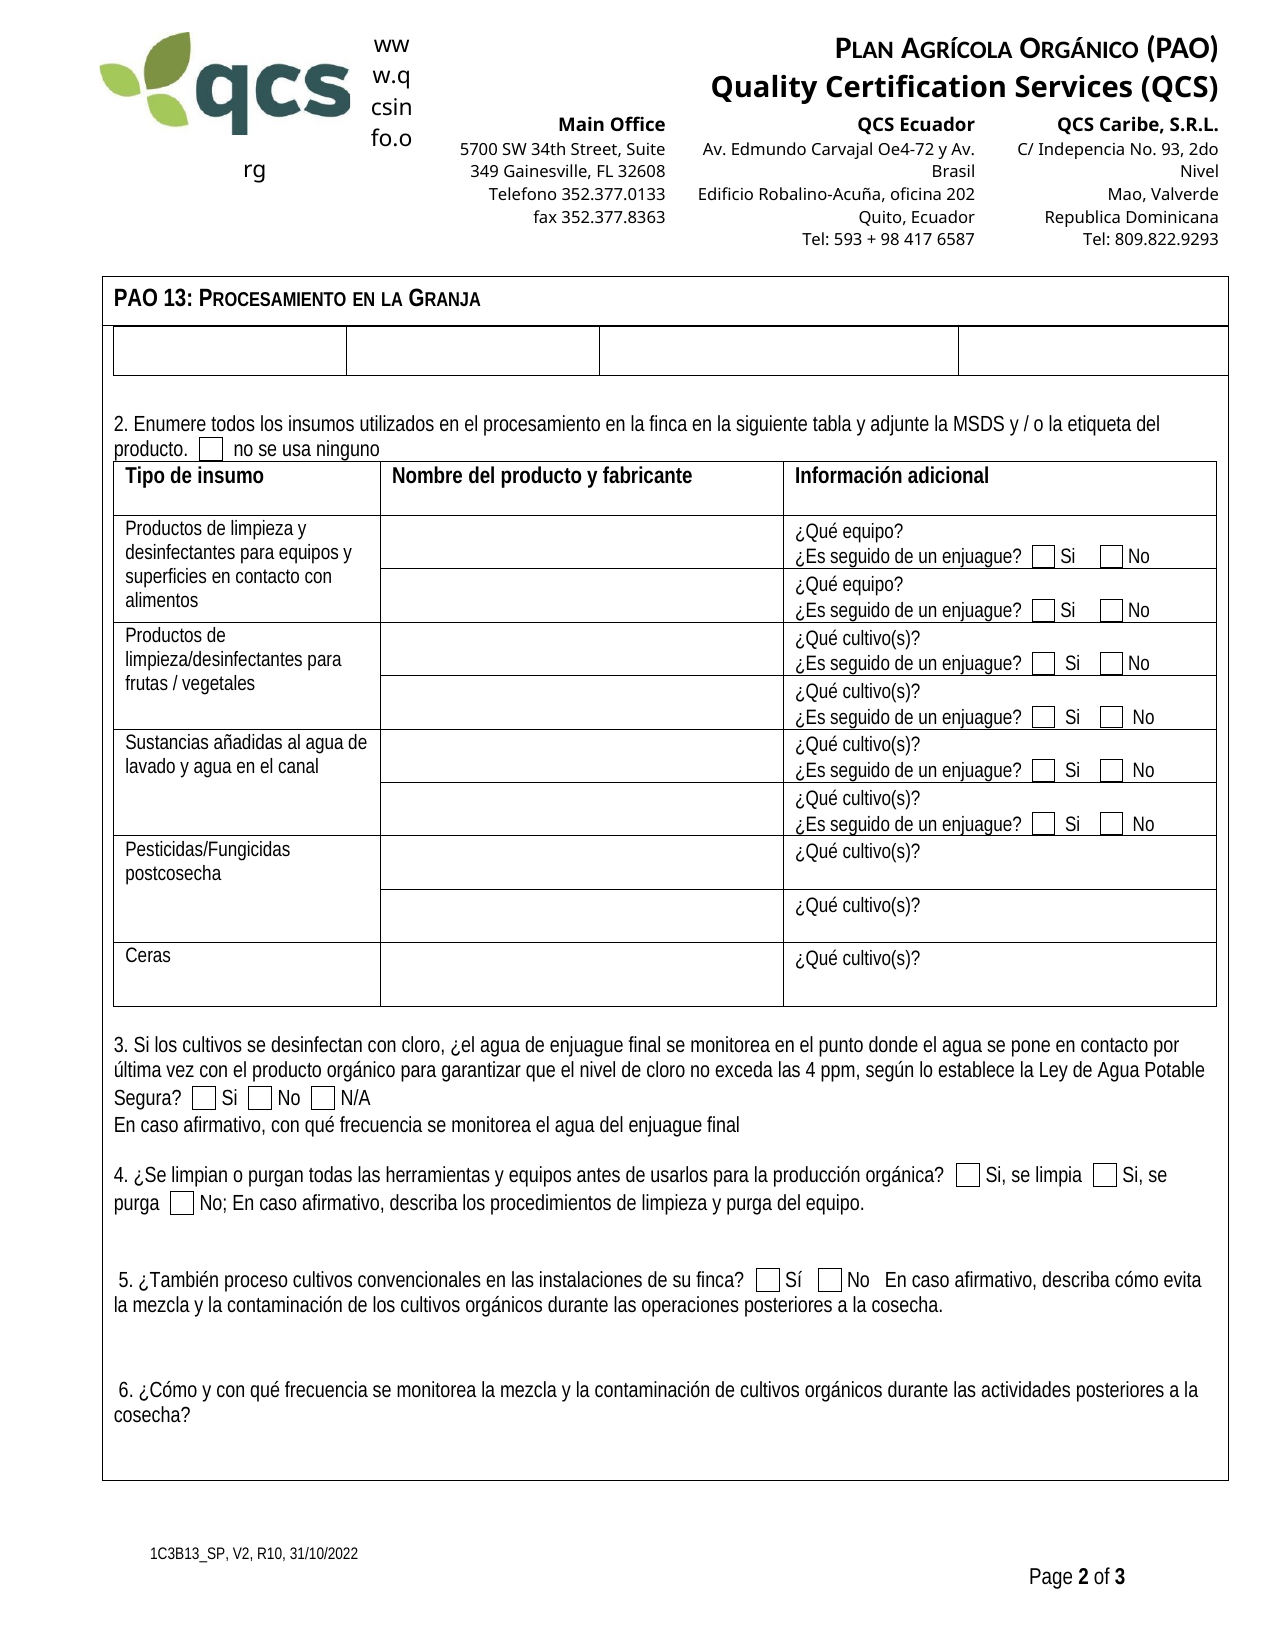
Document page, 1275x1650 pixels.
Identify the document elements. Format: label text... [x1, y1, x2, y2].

picture [99, 32, 351, 135]
table_header PAO 13: Procesamiento en la Granja [103, 277, 1228, 324]
